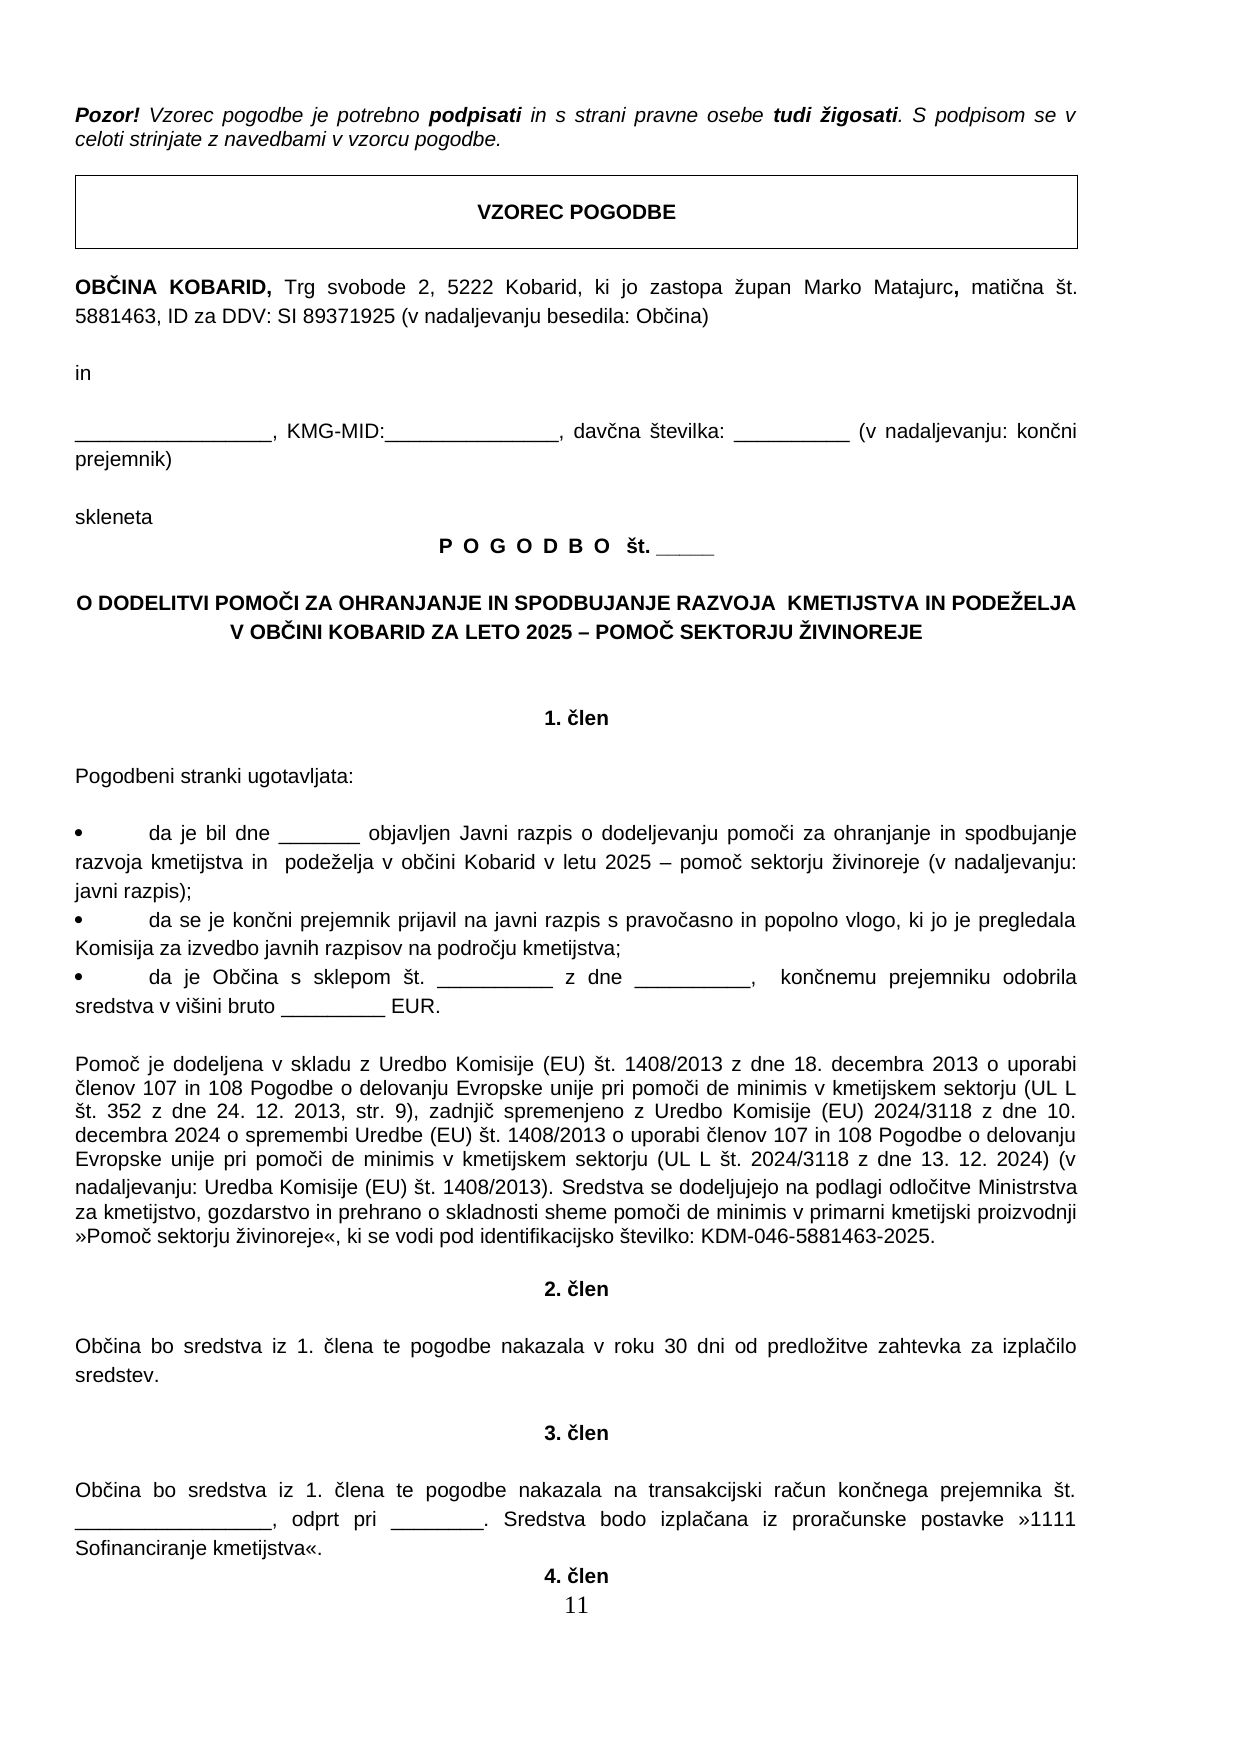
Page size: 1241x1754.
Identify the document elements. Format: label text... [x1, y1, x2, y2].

text Občina bo sredstva iz 1. člena te pogodbe nakazala na transakcijski račun končnega prejemnika št. _________________, odprt pri ________. Sredstva bodo izplačana iz proračunske postavke »1111 Sofinanciranje kmetijstva«. [75, 1478, 1078, 1559]
text 2. člen [75, 1277, 1078, 1301]
text Občina bo sredstva iz 1. člena te pogodbe nakazala v roku 30 dni od predložitve zahtevka za izplačilo sredstev. [75, 1334, 1078, 1387]
list da je bil dne _______ objavljen Javni razpis o dodeljevanju pomoči za ohranjanje in spodbujanje razvoja kmetijstva in podeželja v občini Kobarid v letu 2025 – pomoč sektorju živinoreje (v nadaljevanju: javni razpis); [75, 821, 1078, 903]
text Pomoč je dodeljena v skladu z Uredbo Komisije (EU) št. 1408/2013 z dne 18. decembra 2013 o uporabi členov 107 in 108 Pogodbe o delovanju Evropske unije pri pomoči de minimis v kmetijskem sektorju (UL L št. 352 z dne 24. 12. 2013, str. 9), zadnjič spremenjeno z Uredbo Komisije (EU) 2024/3118 z dne 10. decembra 2024 o spremembi Uredbe (EU) št. 1408/2013 o uporabi členov 107 in 108 Pogodbe o delovanju Evropske unije pri pomoči de minimis v kmetijskem sektorju (UL L št. 2024/3118 z dne 13. 12. 2024) (v nadaljevanju: Uredba Komisije (EU) št. 1408/2013). Sredstva se dodeljujejo na podlagi odločitve Ministrstva za kmetijstvo, gozdarstvo in prehrano o skladnosti sheme pomoči de minimis v primarni kmetijski proizvodnji »Pomoč sektorju živinoreje«, ki se vodi pod identifikacijsko številko: KDM-046-5881463-2025. [75, 1051, 1078, 1248]
text in [75, 361, 1078, 385]
list da je Občina s sklepom št. __________ z dne __________, končnemu prejemniku odobrila sredstva v višini bruto _________ EUR. [75, 965, 1078, 1018]
text 1. člen [75, 706, 1078, 730]
text skleneta [75, 505, 1078, 529]
text 3. člen [75, 1420, 1078, 1444]
text O DODELITVI POMOČI ZA OHRANJANJE IN SPODBUJANJE RAZVOJA KMETIJSTVA IN PODEŽELJA V OBČINI KOBARID ZA LETO 2025 – POMOČ SEKTORJU ŽIVINOREJE [75, 591, 1078, 644]
table_header VZOREC POGODBE [76, 176, 1077, 247]
list da se je končni prejemnik prijavil na javni razpis s pravočasno in popolno vlogo, ki jo je pregledala Komisija za izvedbo javnih razpisov na področju kmetijstva; [75, 907, 1078, 960]
text OBČINA KOBARID, Trg svobode 2, 5222 Kobarid, ki jo zastopa župan Marko Matajurc, matična št. 5881463, ID za DDV: SI 89371925 (v nadaljevanju besedila: Občina) [75, 275, 1078, 327]
text Pozor! Vzorec pogodbe je potrebno podpisati in s strani pravne osebe tudi žigosati. S podpisom se v celoti strinjate z navedbami v vzorcu pogodbe. [75, 103, 1078, 151]
text Pogodbeni stranki ugotavljata: [75, 763, 1078, 787]
text _________________, KMG-MID:_______________, davčna številka: __________ (v nadaljevanju: končni prejemnik) [75, 418, 1078, 471]
text 4. člen [75, 1564, 1078, 1588]
subtitle POGODBO št. _____ [75, 533, 1078, 557]
